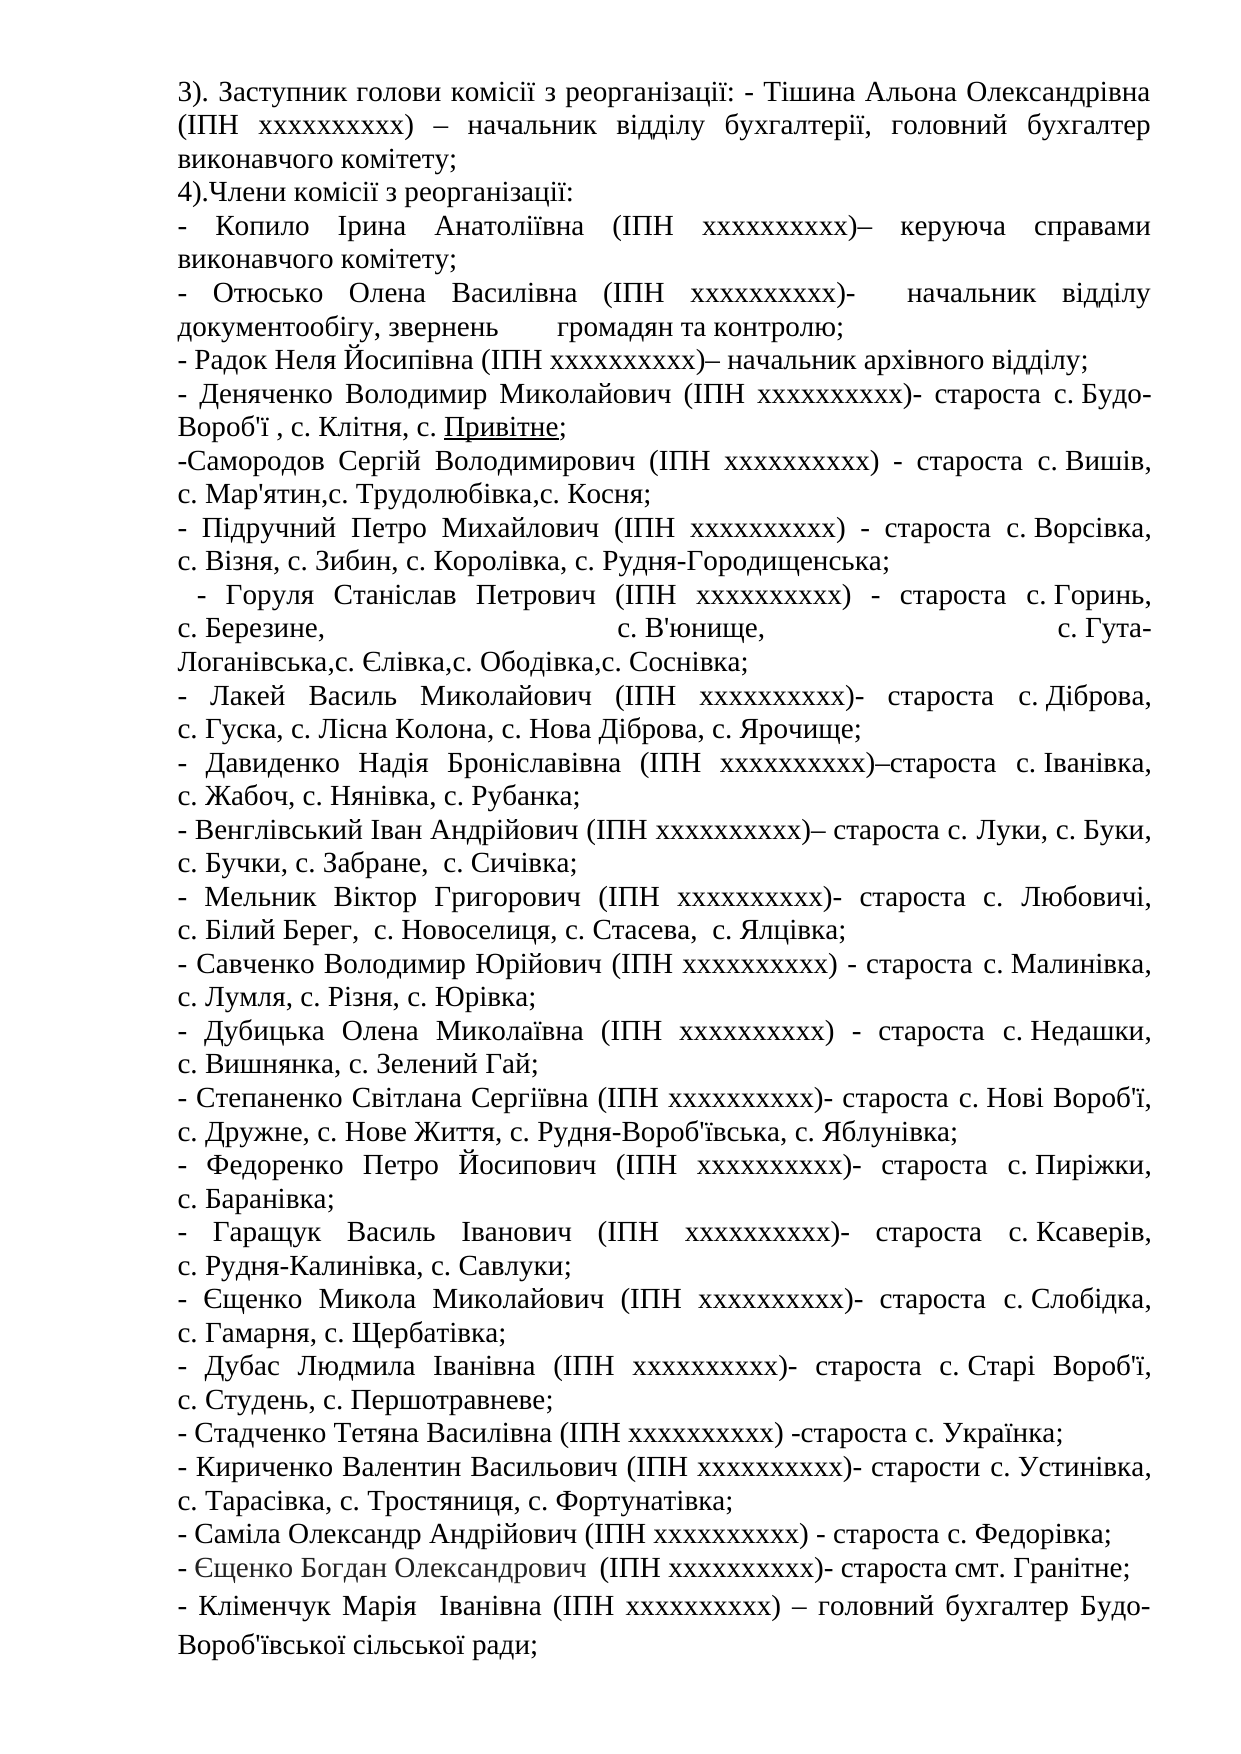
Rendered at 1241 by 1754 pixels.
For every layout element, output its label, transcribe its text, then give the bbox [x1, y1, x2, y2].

text - Єщенко Микола Миколайович (ІПН хххххххххх)- староста с. Слобідка, с. Гамарня, с. Щербатівка; [177, 1281, 1152, 1348]
text - Дубас Людмила Іванівна (ІПН хххххххххх)- староста с. Старі Вороб'ї, с. Студень, с. Першотравневе; [177, 1348, 1152, 1416]
text - Отюсько Олена Василівна (ІПН хххххххххх)- начальник відділу документообігу, звернень громадян та контролю; [177, 275, 1152, 342]
text - Саміла Олександр Андрійович (ІПН хххххххххх) - староста с. Федорівка; [177, 1516, 1152, 1550]
text - Мельник Віктор Григорович (ІПН хххххххххх)- староста с. Любовичі, с. Білий Берег, с. Новоселиця, с. Стасева, с. Ялцівка; [177, 879, 1152, 946]
text - Копило Ірина Анатоліївна (ІПН хххххххххх)– керуюча справами виконавчого комітету; [177, 208, 1152, 275]
text - Деняченко Володимир Миколайович (ІПН хххххххххх)- староста с. Будо-Вороб'ї , с. Клітня, с. Привітне; [177, 376, 1152, 443]
text - Горуля Станіслав Петрович (ІПН хххххххххх) - староста с. Горинь, с. Березине, с. В'юнище, с. Гута-Логанівська,с. Єлівка,с. Ободівка,с. Соснівка; [177, 577, 1152, 678]
text 4).Члени комісії з реорганізації: [177, 174, 1152, 208]
text - Стадченко Тетяна Василівна (ІПН хххххххххх) -староста с. Українка; [177, 1416, 1152, 1449]
text - Кліменчук Марія Іванівна (ІПН хххххххххх) – головний бухгалтер Будо-Вороб'ївської сільської ради; [177, 1588, 1152, 1660]
text -Самородов Сергій Володимирович (ІПН хххххххххх) - староста с. Вишів, с. Мар'ятин,с. Трудолюбівка,с. Косня; [177, 443, 1152, 510]
text - Давиденко Надія Броніславівна (ІПН хххххххххх)–староста с. Іванівка, с. Жабоч, с. Нянівка, с. Рубанка; [177, 745, 1152, 812]
text - Савченко Володимир Юрійович (ІПН хххххххххх) - староста с. Малинівка, с. Лумля, с. Різня, с. Юрівка; [177, 946, 1152, 1013]
text - Гаращук Василь Іванович (ІПН хххххххххх)- староста с. Ксаверів, с. Рудня-Калинівка, с. Савлуки; [177, 1214, 1152, 1281]
text - Степаненко Світлана Сергіївна (ІПН хххххххххх)- староста с. Нові Вороб'ї, с. Дружне, с. Нове Життя, с. Рудня-Вороб'ївська, с. Яблунівка; [177, 1080, 1152, 1147]
text - Лакей Василь Миколайович (ІПН хххххххххх)- староста с. Діброва, с. Гуска, с. Лісна Колона, с. Нова Діброва, с. Ярочище; [177, 678, 1152, 745]
text - Кириченко Валентин Васильович (ІПН хххххххххх)- старости с. Устинівка, с. Тарасівка, с. Тростяниця, с. Фортунатівка; [177, 1449, 1152, 1516]
text 3). Заступник голови комісії з реорганізації: - Тішина Альона Олександрівна (ІПН хххххххххх) – начальник відділу бухгалтерії, головний бухгалтер виконавчого комітету; [177, 74, 1152, 174]
text - Дубицька Олена Миколаївна (ІПН хххххххххх) - староста с. Недашки, с. Вишнянка, с. Зелений Гай; [177, 1013, 1152, 1080]
text - Підручний Петро Михайлович (ІПН хххххххххх) - староста с. Ворсівка, с. Візня, с. Зибин, с. Королівка, с. Рудня-Городищенська; [177, 510, 1152, 577]
text - Венглівський Іван Андрійович (ІПН хххххххххх)– староста с. Луки, с. Буки, с. Бучки, с. Забране, с. Сичівка; [177, 812, 1152, 879]
text - Федоренко Петро Йосипович (ІПН хххххххххх)- староста с. Пиріжки, с. Баранівка; [177, 1147, 1152, 1214]
text - Єщенко Богдан Олександрович (ІПН хххххххххх)- староста смт. Гранітне; [587, 1550, 1152, 1583]
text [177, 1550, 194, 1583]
text - Радок Неля Йосипівна (ІПН хххххххххх)– начальник архівного відділу; [177, 342, 1152, 376]
